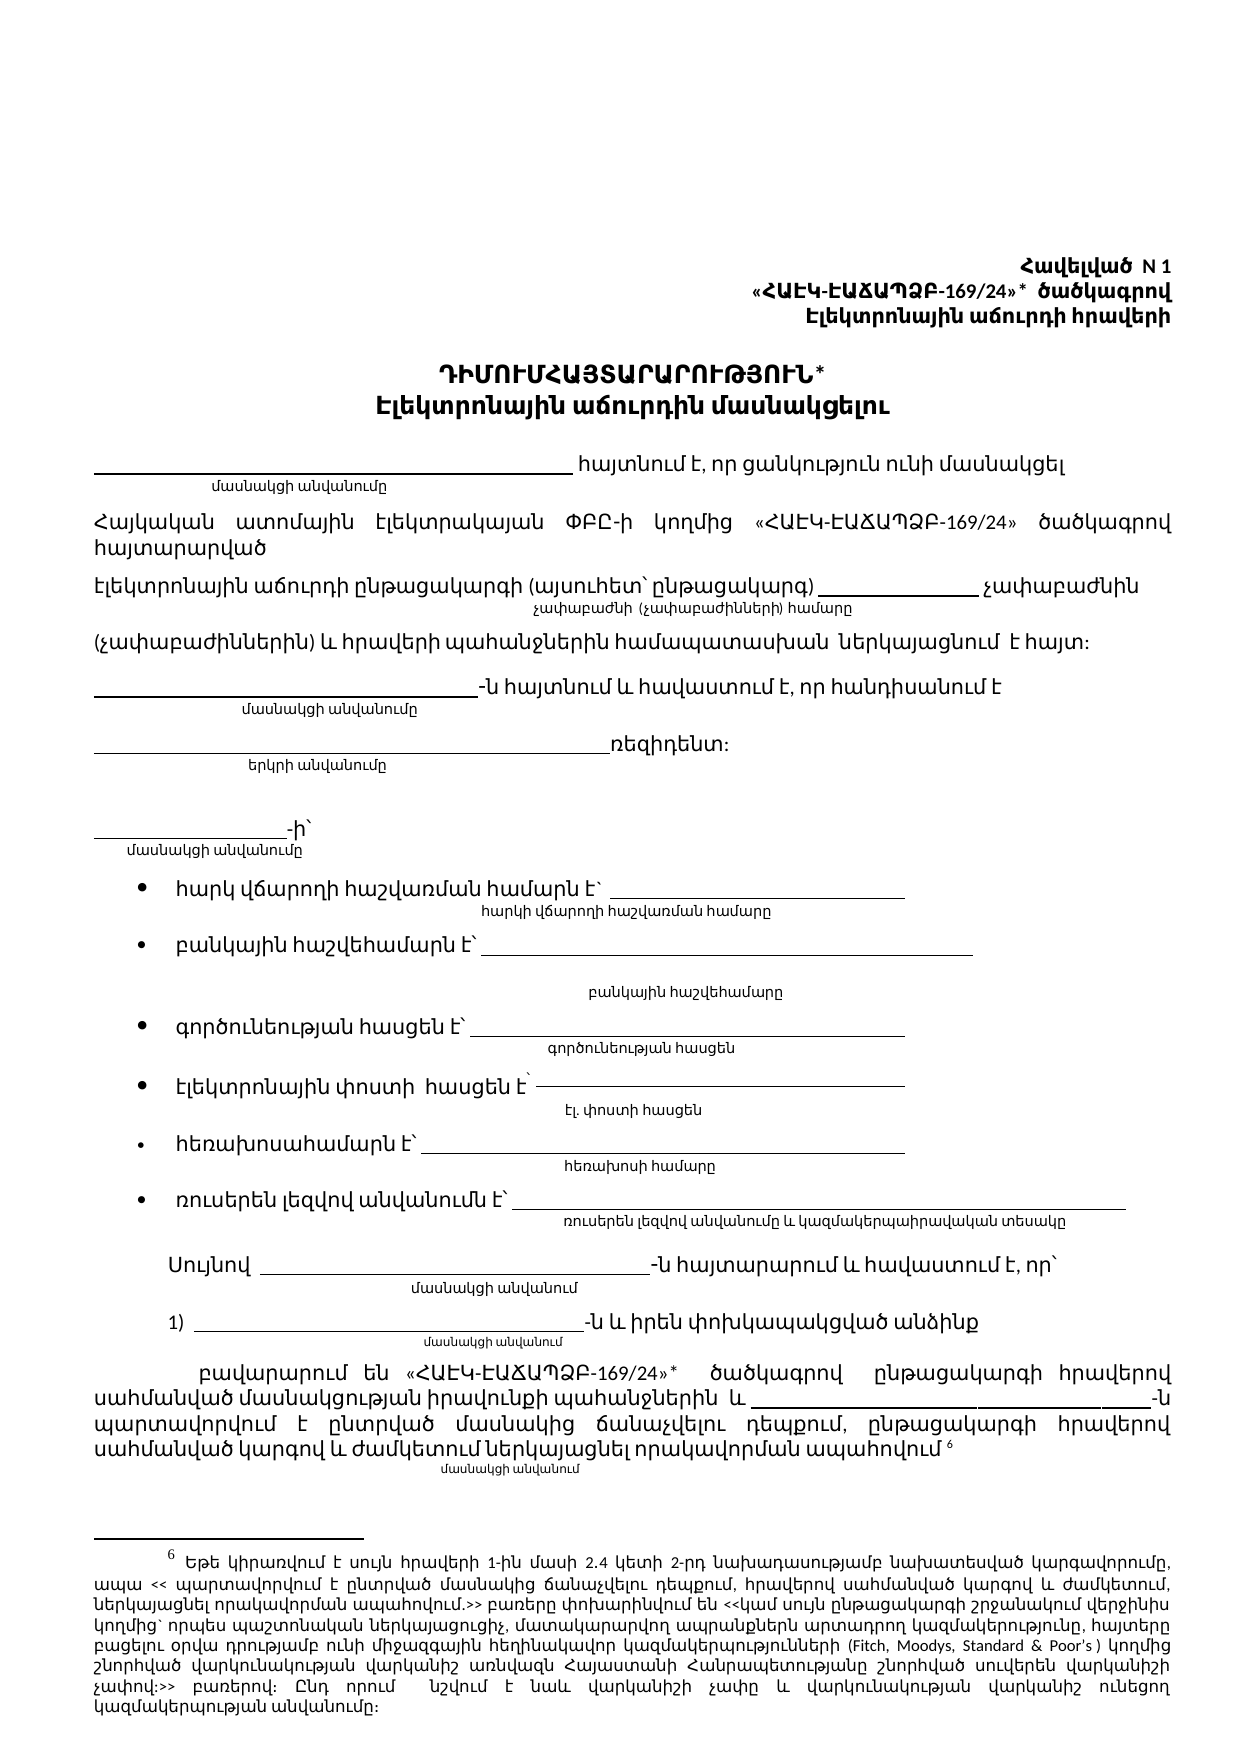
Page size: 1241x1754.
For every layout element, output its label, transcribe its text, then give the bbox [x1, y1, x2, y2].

text մասնակցի անվանում [94, 1335, 1171, 1360]
text հարկի վճարողի հաշվառման համարը [94, 902, 1171, 933]
text հեռախոսի համարը [462, 1157, 1171, 1187]
text 1) -ն և իրեն փոխկապակցված անձինք [94, 1309, 1171, 1335]
text էլեկտրոնային աճուրդի ընթացակարգի (այսուհետ՝ ընթացակարգ) չափաբաժնին [94, 573, 1171, 599]
text ԴԻՄՈՒՄՀԱՅՏԱՐԱՐՈՒԹՅՈՒՆ* [94, 360, 1171, 390]
text հայտնում է, որ ցանկություն ունի մասնակցել [94, 451, 1171, 477]
text Հայկական ատոմային էլեկտրակայան ՓԲԸ-ի կողմից «ՀԱԷԿ-ԷԱՃԱՊՁԲ-169/24» ծածկագրով հայտարարված [94, 507, 1171, 561]
text ռուսերեն լեզվով անվանումը և կազմակերպաիրավական տեսակը [94, 1213, 1171, 1243]
text չափաբաժնի (չափաբաժինների) համարը [94, 599, 1171, 629]
text -ն հայտնում և հավաստում է, որ հանդիսանում է [94, 670, 1171, 701]
text մասնակցի անվանումը [94, 701, 1171, 731]
text մասնակցի անվանում [94, 1279, 1171, 1309]
text «ՀԱԷԿ-ԷԱՃԱՊՁԲ-169/24»* ծածկագրով [94, 278, 1171, 304]
text մասնակցի անվանումը [94, 841, 1171, 872]
text մասնակցի անվանումը [94, 477, 1171, 507]
text գործունեության հասցեն [94, 1040, 1171, 1070]
text բավարարում են «ՀԱԷԿ-ԷԱՃԱՊՁԲ-169/24»* ծածկագրով ընթացակարգի հրավերով սահմանված մասնակցության իրավունքի պահանջներին և -ն պարտավորվում է ընտրված մասնակից ճանաչվելու դեպքում, ընթացակարգի հրավերով սահմանված կարգով և ժամկետում ներկայացնել որակավորման ապահովում [94, 1360, 1171, 1462]
text (չափաբաժիններին) և հրավերի պահանջներին համապատասխան ներկայացնում է հայտ: [94, 629, 1171, 655]
list բանկային հաշվեհամարն է՝ [138, 933, 1171, 983]
list ռուսերեն լեզվով անվանումն է՝ [138, 1187, 1171, 1213]
list հարկ վճարողի հաշվառման համարն է` [138, 872, 1171, 902]
list էլեկտրոնային փոստի հասցեն է՝ [138, 1070, 1171, 1101]
list հեռախոսահամարն է՝ [138, 1131, 1171, 1157]
text էլ. փոստի հասցեն [94, 1101, 1171, 1131]
text մասնակցի անվանում [94, 1462, 1171, 1487]
subtitle Էլեկտրոնային աճուրդին մասնակցելու [94, 390, 1171, 421]
text Հավելված N 1 [94, 253, 1171, 278]
text Էլեկտրոնային աճուրդի հրավերի [94, 304, 1171, 329]
text -ի՝ [94, 816, 1171, 841]
text Սույնով -ն հայտարարում և հավաստում է, որ՝ [94, 1248, 1171, 1279]
text երկրի անվանումը [94, 756, 1171, 787]
text ռեզիդենտ: [94, 731, 1171, 756]
list գործունեության հասցեն է՝ [138, 1014, 1171, 1040]
text բանկային հաշվեհամարը [94, 983, 1171, 1014]
